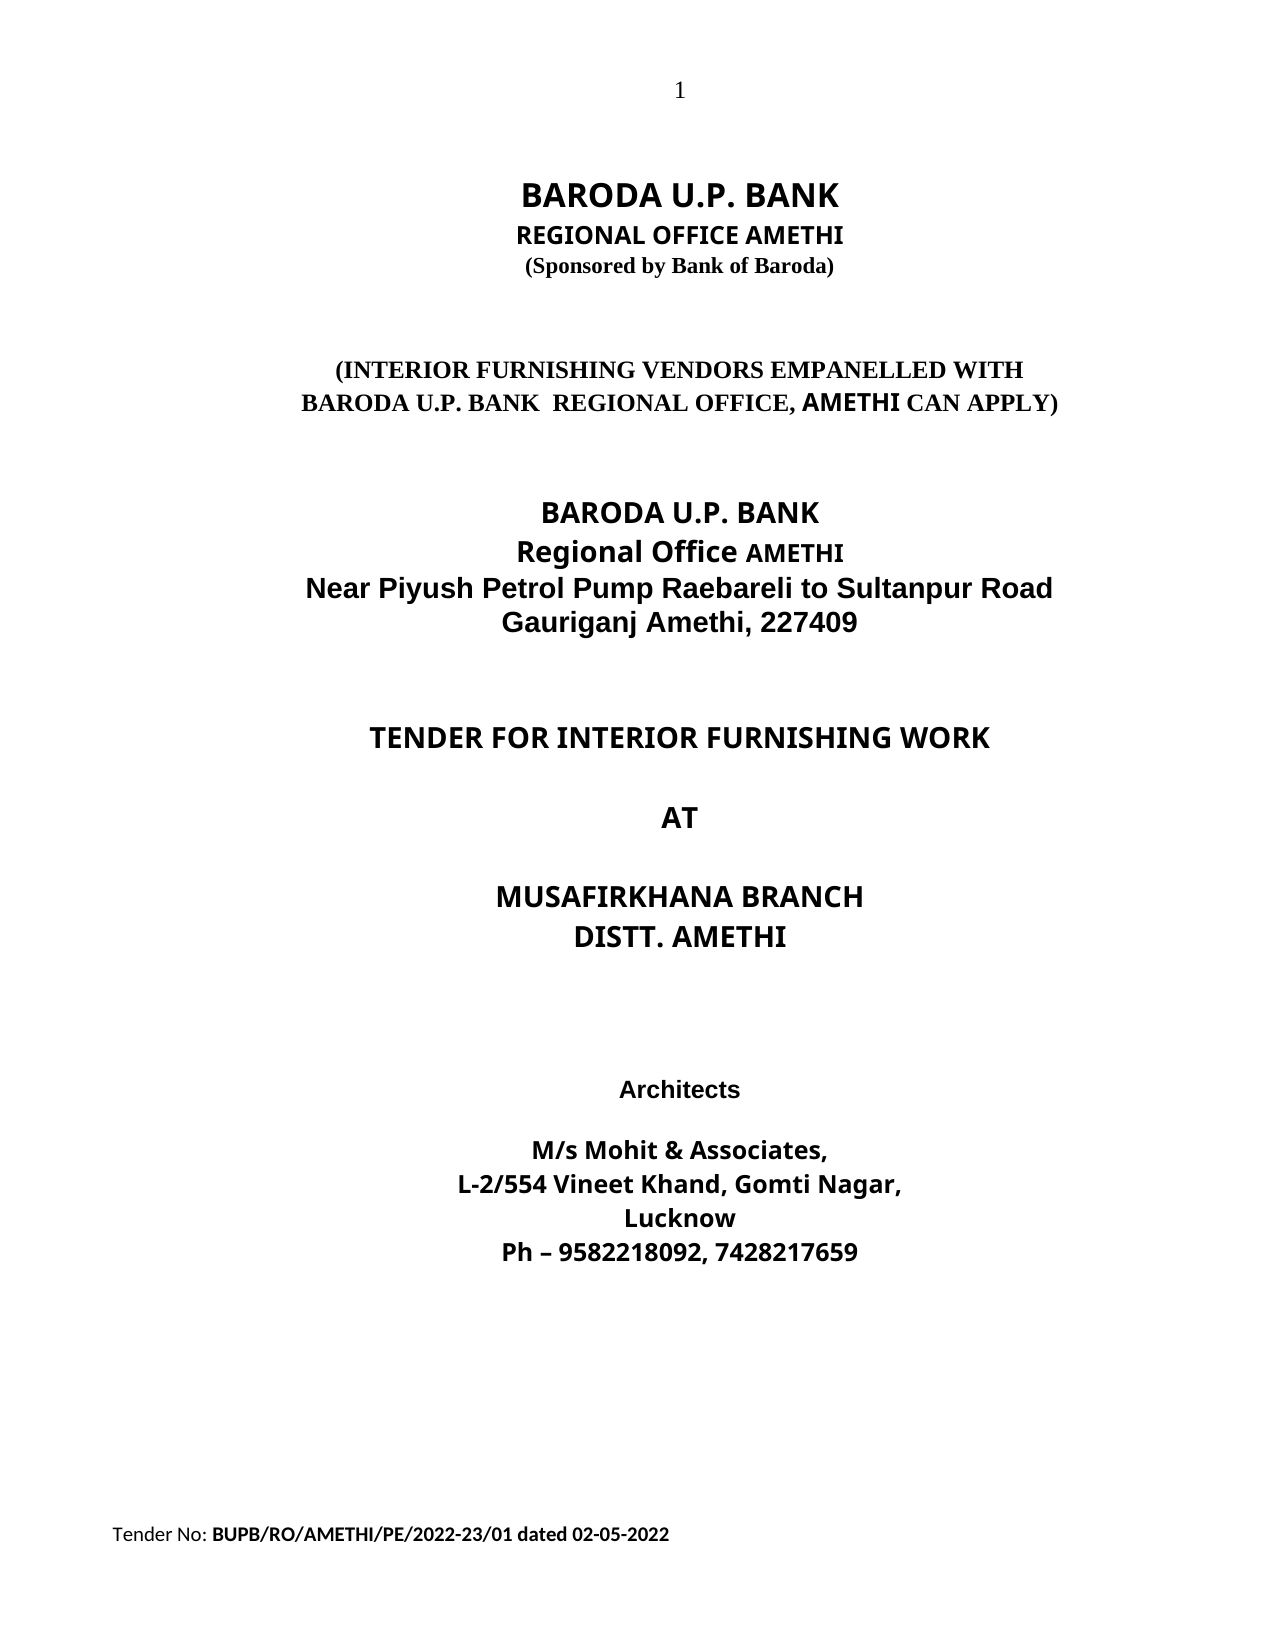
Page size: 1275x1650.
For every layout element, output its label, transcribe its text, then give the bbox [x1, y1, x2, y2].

title Regional Office AMETHI [187, 532, 1172, 571]
title BARODA U.P. BANK [187, 172, 1172, 218]
title TENDER FOR INTERIOR FURNISHING WORK [187, 718, 1172, 757]
text Ph – 9582218092, 7428217659 [187, 1235, 1172, 1269]
title REGIONAL OFFICE AMETHI [187, 218, 1172, 252]
subtitle Architects [187, 1075, 1172, 1104]
title Near Piyush Petrol Pump Raebareli to Sultanpur Road [187, 571, 1172, 605]
text L-2/554 Vineet Khand, Gomti Nagar, [187, 1167, 1172, 1201]
title Gauriganj Amethi, 227409 [187, 605, 1172, 638]
title DISTT. AMETHI [187, 916, 1172, 956]
text M/s Mohit & Associates, [187, 1132, 1172, 1167]
title BARODA U.P. BANK REGIONAL OFFICE, AMETHI CAN APPLY) [187, 384, 1172, 418]
title (Sponsored by Bank of Baroda) [187, 252, 1172, 278]
title (INTERIOR FURNISHING VENDORS EMPANELLED WITH [187, 355, 1172, 384]
title MUSAFIRKHANA BRANCH [187, 877, 1172, 916]
title BARODA U.P. BANK [187, 492, 1172, 532]
title AT [187, 797, 1172, 837]
text Lucknow [187, 1201, 1172, 1235]
